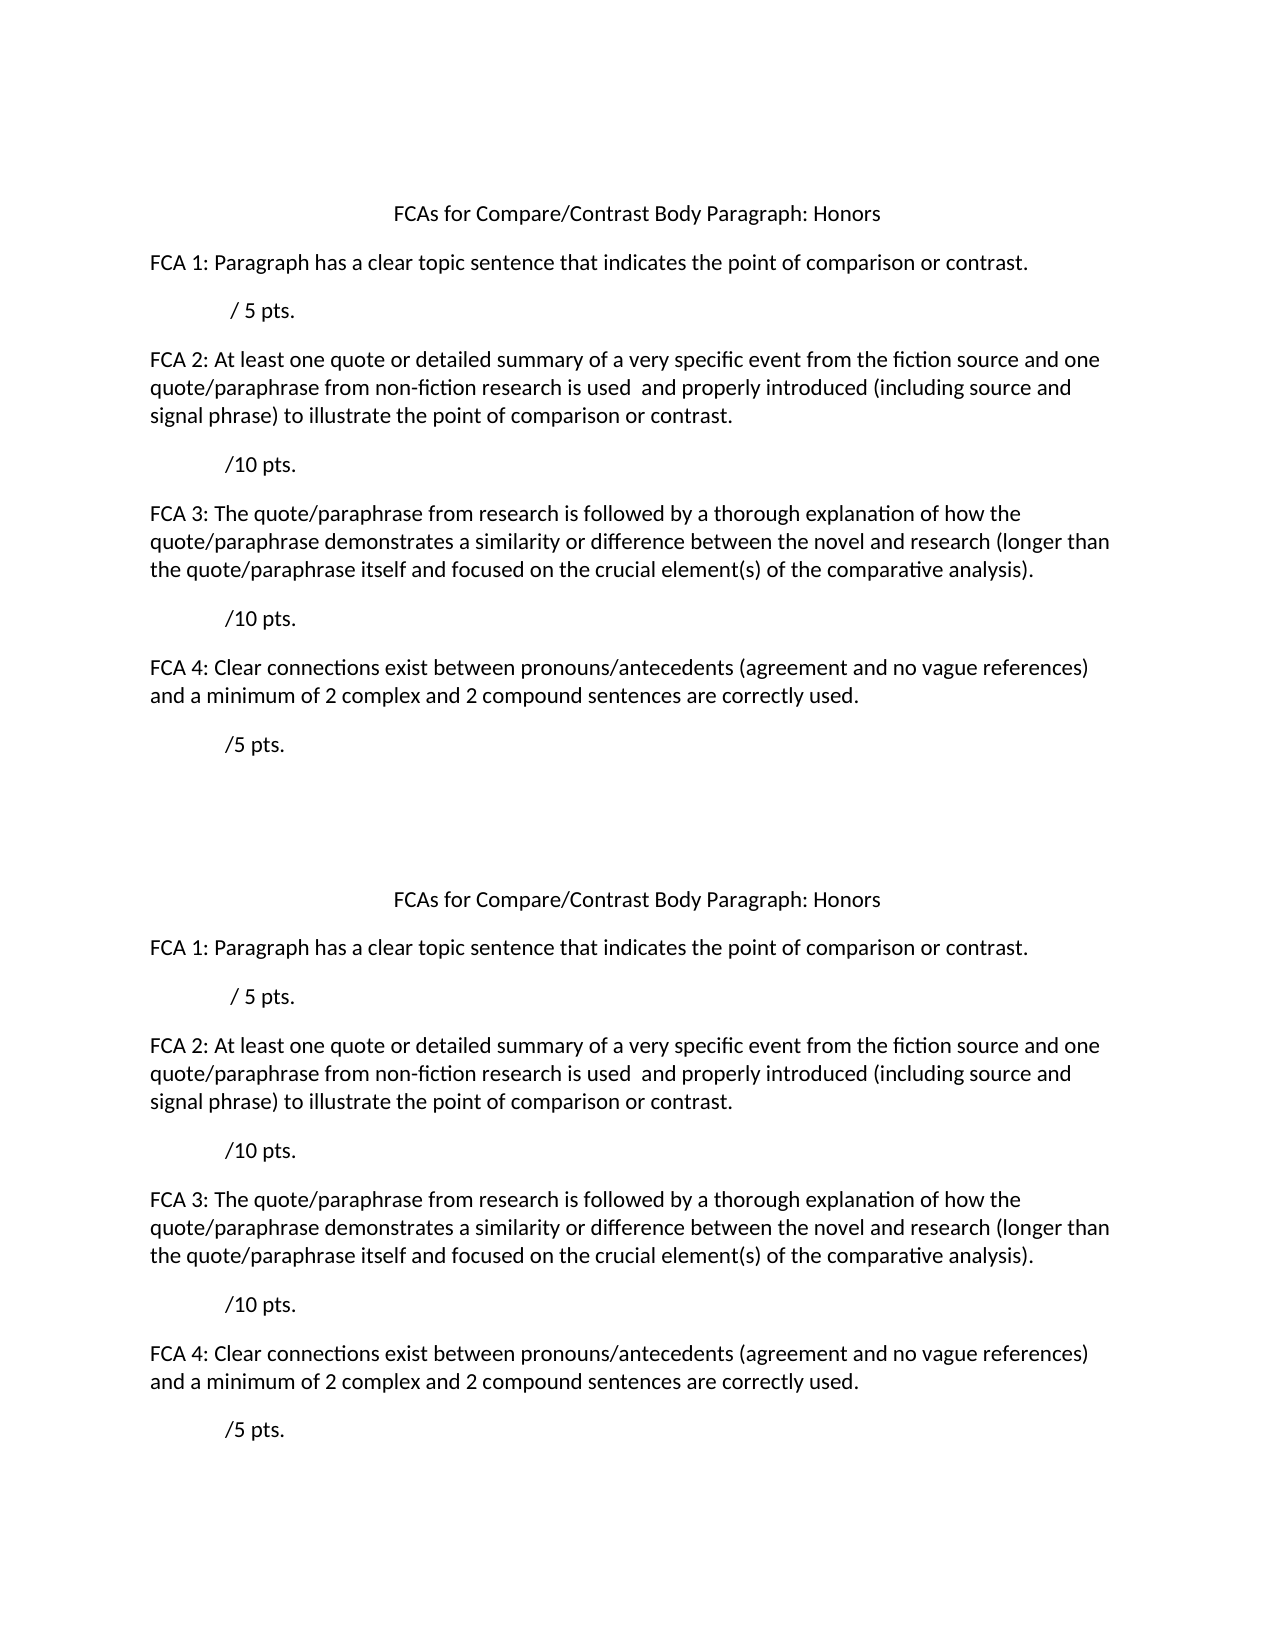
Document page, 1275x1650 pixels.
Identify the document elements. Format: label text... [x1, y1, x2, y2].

text FCA 1: Paragraph has a clear topic sentence that indicates the point of comparison or contrast. [150, 933, 1125, 962]
text FCAs for Compare/Contrast Body Paragraph: Honors [150, 885, 1125, 913]
text / 5 pts. [150, 982, 1125, 1010]
text FCA 4: Clear connections exist between pronouns/antecedents (agreement and no vague references) and a minimum of 2 complex and 2 compound sentences are correctly used. [150, 653, 1125, 709]
text FCA 3: The quote/paraphrase from research is followed by a thorough explanation of how the quote/paraphrase demonstrates a similarity or difference between the novel and research (longer than the quote/paraphrase itself and focused on the crucial element(s) of the comparative analysis). [150, 1185, 1125, 1269]
text /10 pts. [150, 604, 1125, 632]
text / 5 pts. [150, 297, 1125, 324]
text FCAs for Compare/Contrast Body Paragraph: Honors [150, 199, 1125, 227]
text FCA 4: Clear connections exist between pronouns/antecedents (agreement and no vague references) and a minimum of 2 complex and 2 compound sentences are correctly used. [150, 1339, 1125, 1395]
text FCA 2: At least one quote or detailed summary of a very specific event from the fiction source and one quote/paraphrase from non-fiction research is used and properly introduced (including source and signal phrase) to illustrate the point of comparison or contrast. [150, 345, 1125, 429]
text FCA 2: At least one quote or detailed summary of a very specific event from the fiction source and one quote/paraphrase from non-fiction research is used and properly introduced (including source and signal phrase) to illustrate the point of comparison or contrast. [150, 1031, 1125, 1115]
text /10 pts. [150, 1136, 1125, 1164]
text FCA 3: The quote/paraphrase from research is followed by a thorough explanation of how the quote/paraphrase demonstrates a similarity or difference between the novel and research (longer than the quote/paraphrase itself and focused on the crucial element(s) of the comparative analysis). [150, 499, 1125, 583]
text /5 pts. [150, 730, 1125, 758]
text /10 pts. [150, 1290, 1125, 1318]
text FCA 1: Paragraph has a clear topic sentence that indicates the point of comparison or contrast. [150, 248, 1125, 276]
text /5 pts. [150, 1416, 1125, 1444]
text /10 pts. [150, 450, 1125, 478]
